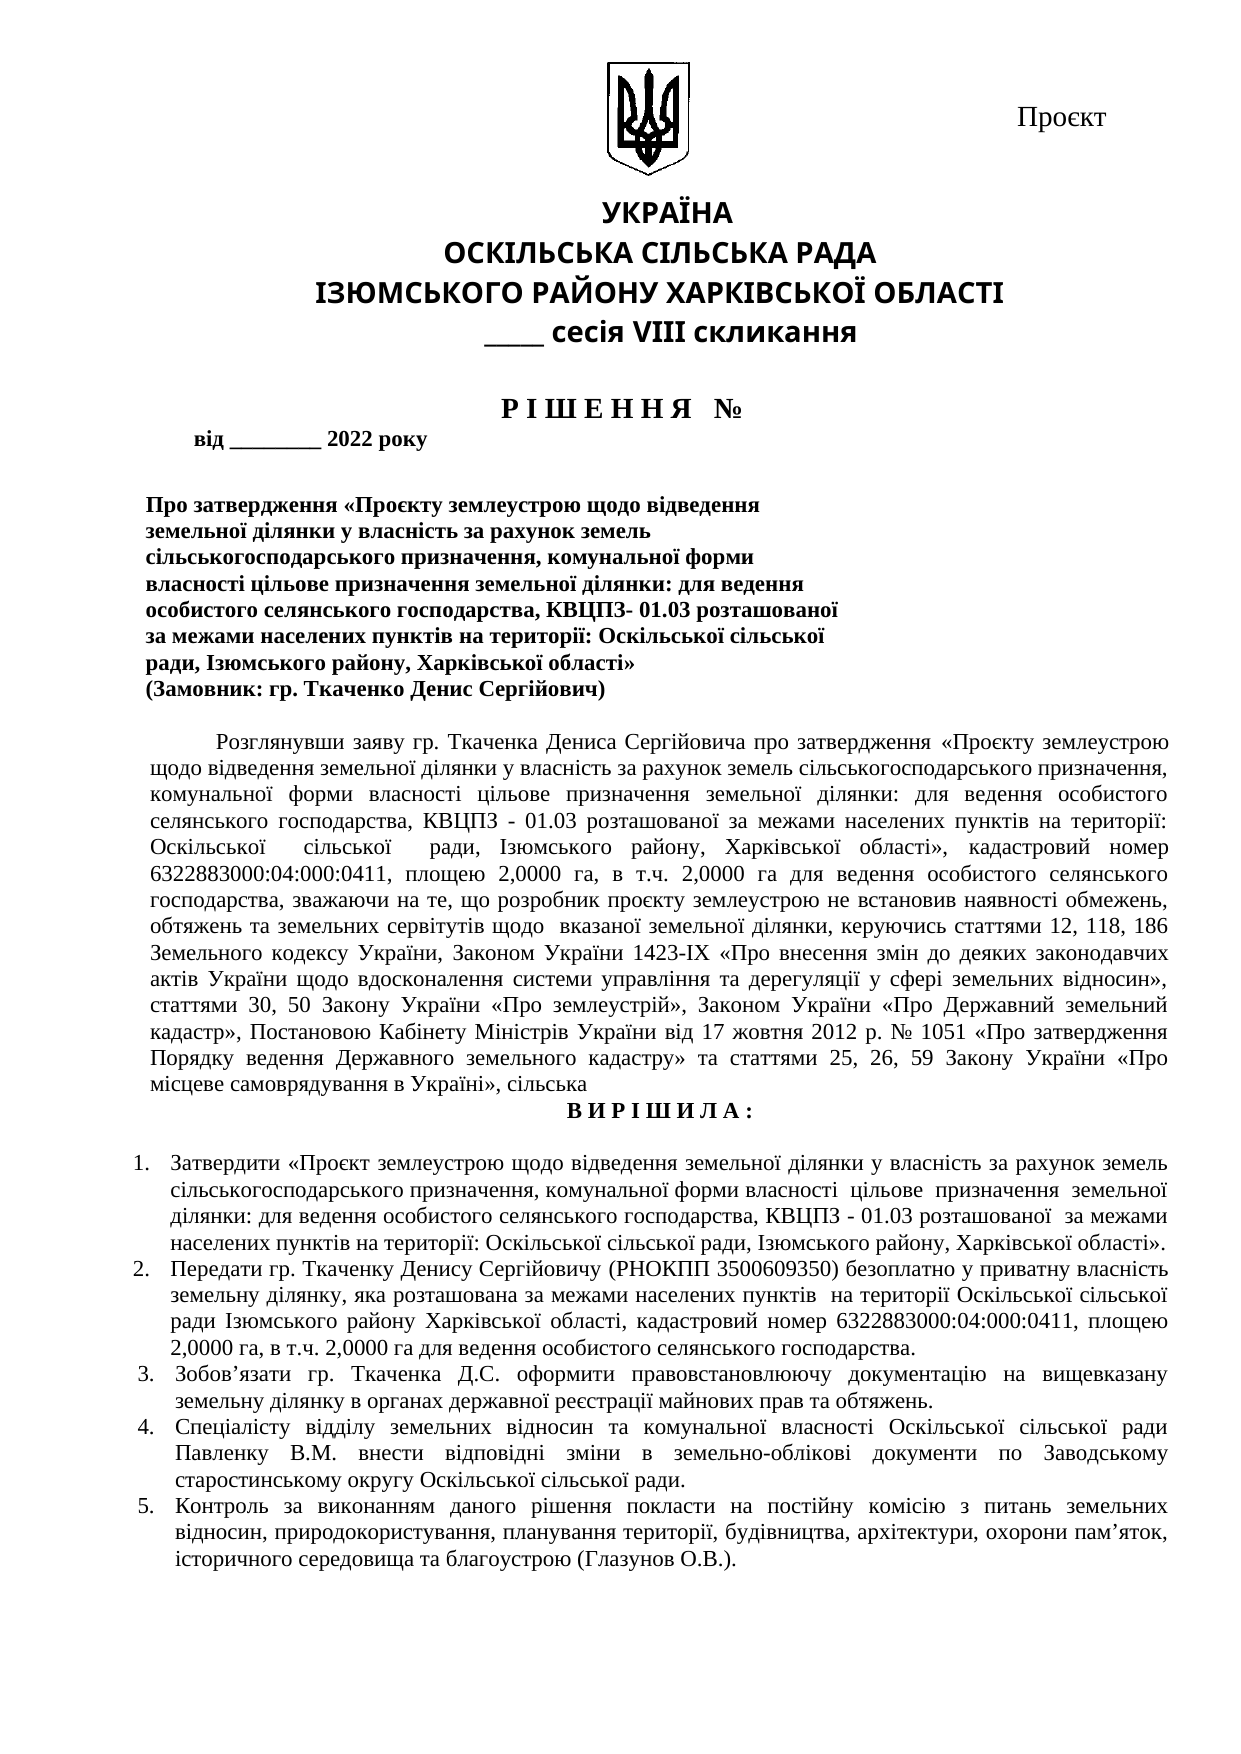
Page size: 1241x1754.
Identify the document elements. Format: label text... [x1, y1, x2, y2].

list Спеціалісту відділу земельних відносин та комунальної власності Оскільської сільської ради Павленку В.М. внести відповідні зміни в земельно-облікові документи по Заводському старостинському округу Оскільської сільської ради. [137, 1413, 1169, 1492]
text ОСКІЛЬСЬКА СІЛЬСЬКА РАДА [150, 232, 1169, 272]
text ІЗЮМСЬКОГО РАЙОНУ ХАРКІВСЬКОЇ ОБЛАСТІ [150, 272, 1169, 312]
text земельної ділянки у власність за рахунок земель [100, 517, 1169, 543]
text (Замовник: гр. Ткаченко Денис Сергійович) [100, 675, 1169, 701]
text Про затвердження «Проєкту землеустрою щодо відведення [100, 491, 1169, 517]
list Передати гр. Ткаченку Денису Сергійовичу (РНОКПП 3500609350) безоплатно у приватну власність земельну ділянку, яка розташована за межами населених пунктів на території Оскільської сільської ради Ізюмського району Харківської області, кадастровий номер 6322883000:04:000:0411, площею 2,0000 га, в т.ч. 2,0000 га для ведення особистого селянського господарства. [133, 1255, 1169, 1360]
text сільськогосподарського призначення, комунальної форми [100, 543, 1169, 570]
text _____ сесія VІІІ скликання [150, 312, 1169, 351]
list Контроль за виконанням даного рішення покласти на постійну комісію з питань земельних відносин, природокористування, планування території, будівництва, архітектури, охорони пам’яток, історичного середовища та благоустрою (Глазунов О.В.). [137, 1492, 1169, 1571]
text УКРАЇНА [150, 193, 1169, 232]
text особистого селянського господарства, КВЦПЗ- 01.03 розташованої [100, 596, 1169, 622]
text ради, Ізюмського району, Харківської області» [100, 649, 1169, 675]
text від ________ 2022 року [100, 424, 1169, 451]
list Затвердити «Проєкт землеустрою щодо відведення земельної ділянки у власність за рахунок земель сільськогосподарського призначення, комунальної форми власності цільове призначення земельної ділянки: для ведення особистого селянського господарства, КВЦПЗ - 01.03 розташованої за межами населених пунктів на території: Оскільської сільської ради, Ізюмського району, Харківської області». [133, 1149, 1169, 1255]
text Р І Ш Е Н Н Я № [100, 391, 1169, 424]
table_header Проєкт [111, 59, 1130, 193]
list Зобов’язати гр. Ткаченка Д.С. оформити правовстановлюючу документацію на вищевказану земельну ділянку в органах державної реєстрації майнових прав та обтяжень. [137, 1360, 1169, 1413]
text за межами населених пунктів на території: Оскільської сільської [100, 622, 1169, 649]
text Розглянувши заяву гр. Ткаченка Дениса Сергійовича про затвердження «Проєкту землеустрою щодо відведення земельної ділянки у власність за рахунок земель сільськогосподарського призначення, комунальної форми власності цільове призначення земельної ділянки: для ведення особистого селянського господарства, КВЦПЗ - 01.03 розташованої за межами населених пунктів на території: Оскільської сільської ради, Ізюмського району, Харківської області», кадастровий номер 6322883000:04:000:0411, площею 2,0000 га, в т.ч. 2,0000 га для ведення особистого селянського господарства, зважаючи на те, що розробник проєкту землеустрою не встановив наявності обмежень, обтяжень та земельних сервітутів щодо вказаної земельної ділянки, керуючись статтями 12, 118, 186 Земельного кодексу України, Законом України 1423-IX «Про внесення змін до деяких законодавчих актів України щодо вдосконалення системи управління та дерегуляції у сфері земельних відносин», статтями 30, 50 Закону України «Про землеустрій», Законом України «Про Державний земельний кадастр», Постановою Кабінету Міністрів України від 17 жовтня 2012 р. № 1051 «Про затвердження Порядку ведення Державного земельного кадастру» та статтями 25, 26, 59 Закону України «Про місцеве самоврядування в Україні», сільська [150, 728, 1169, 965]
text власності цільове призначення земельної ділянки: для ведення [100, 570, 1169, 596]
text Розглянувши заяву гр. Ткаченка Дениса Сергійовича про затвердження «Проєкту землеустрою щодо відведення земельної ділянки у власність за рахунок земель сільськогосподарського призначення, комунальної форми власності цільове призначення земельної ділянки: для ведення особистого селянського господарства, КВЦПЗ - 01.03 розташованої за межами населених пунктів на території: Оскільської сільської ради, Ізюмського району, Харківської області», кадастровий номер 6322883000:04:000:0411, площею 2,0000 га, в т.ч. 2,0000 га для ведення особистого селянського господарства, зважаючи на те, що розробник проєкту землеустрою не встановив наявності обмежень, обтяжень та земельних сервітутів щодо вказаної земельної ділянки, керуючись статтями 12, 118, 186 Земельного кодексу України, Законом України 1423-IX «Про внесення змін до деяких законодавчих актів України щодо вдосконалення системи управління та дерегуляції у сфері земельних відносин», статтями 30, 50 Закону України «Про землеустрій», Законом України «Про Державний земельний кадастр», Постановою Кабінету Міністрів України від 17 жовтня 2012 р. № 1051 «Про затвердження Порядку ведення Державного земельного кадастру» та статтями 25, 26, 59 Закону України «Про місцеве самоврядування в Україні», сільська [150, 991, 1169, 1097]
text В И Р І Ш И Л А : [150, 1097, 1169, 1123]
